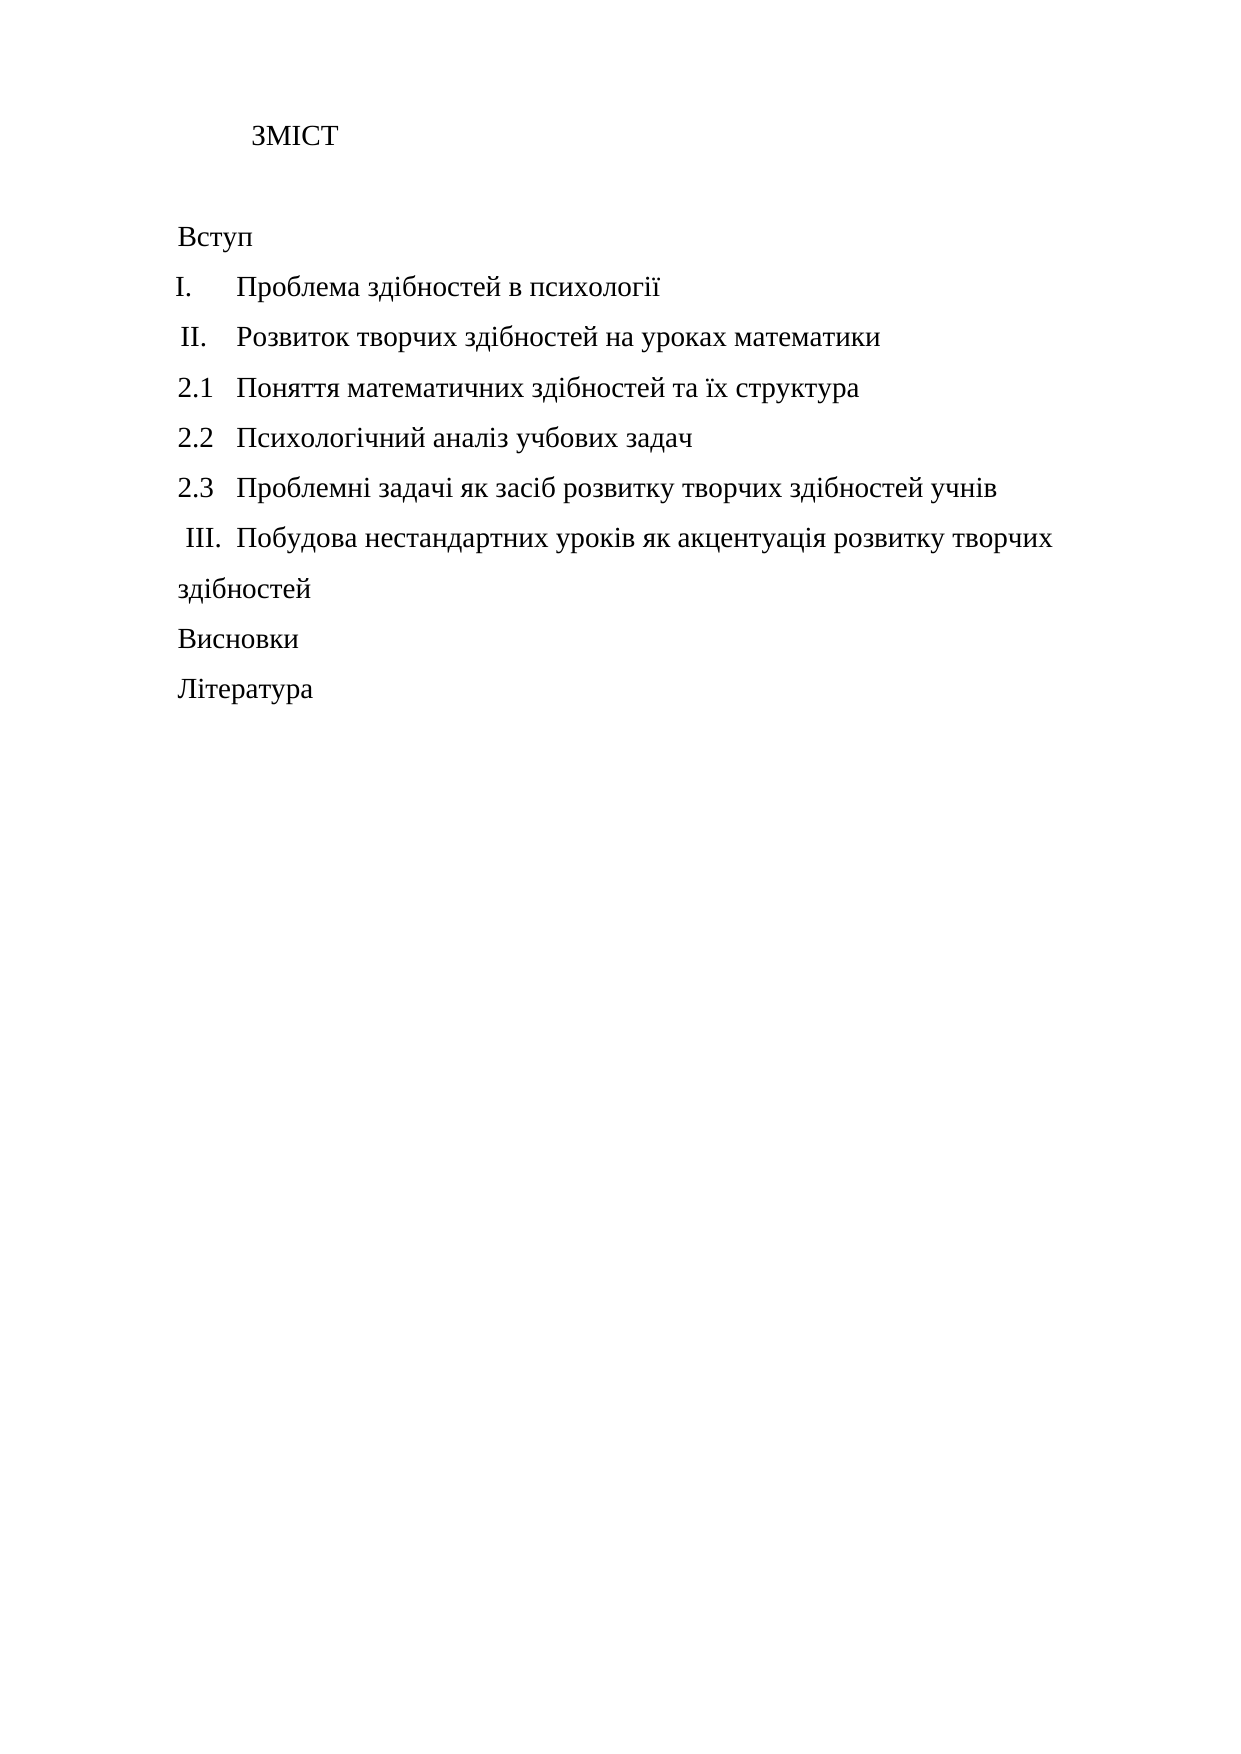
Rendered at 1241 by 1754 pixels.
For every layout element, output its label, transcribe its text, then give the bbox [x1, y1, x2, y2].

text Висновки [177, 621, 1152, 655]
text Література [177, 672, 1152, 705]
list Побудова нестандартних уроків як акцентуація розвитку творчих здібностей [177, 521, 1152, 604]
text ЗМІСТ [177, 118, 1152, 152]
list Проблема здібностей в психології [177, 269, 1152, 303]
list Розвиток творчих здібностей на уроках математики [177, 319, 1152, 353]
list Психологічний аналіз учбових задач [177, 420, 1152, 453]
text Вступ [177, 219, 1152, 252]
list Проблемні задачі як засіб розвитку творчих здібностей учнів [177, 470, 1152, 504]
list Поняття математичних здібностей та їх структура [177, 370, 1152, 403]
